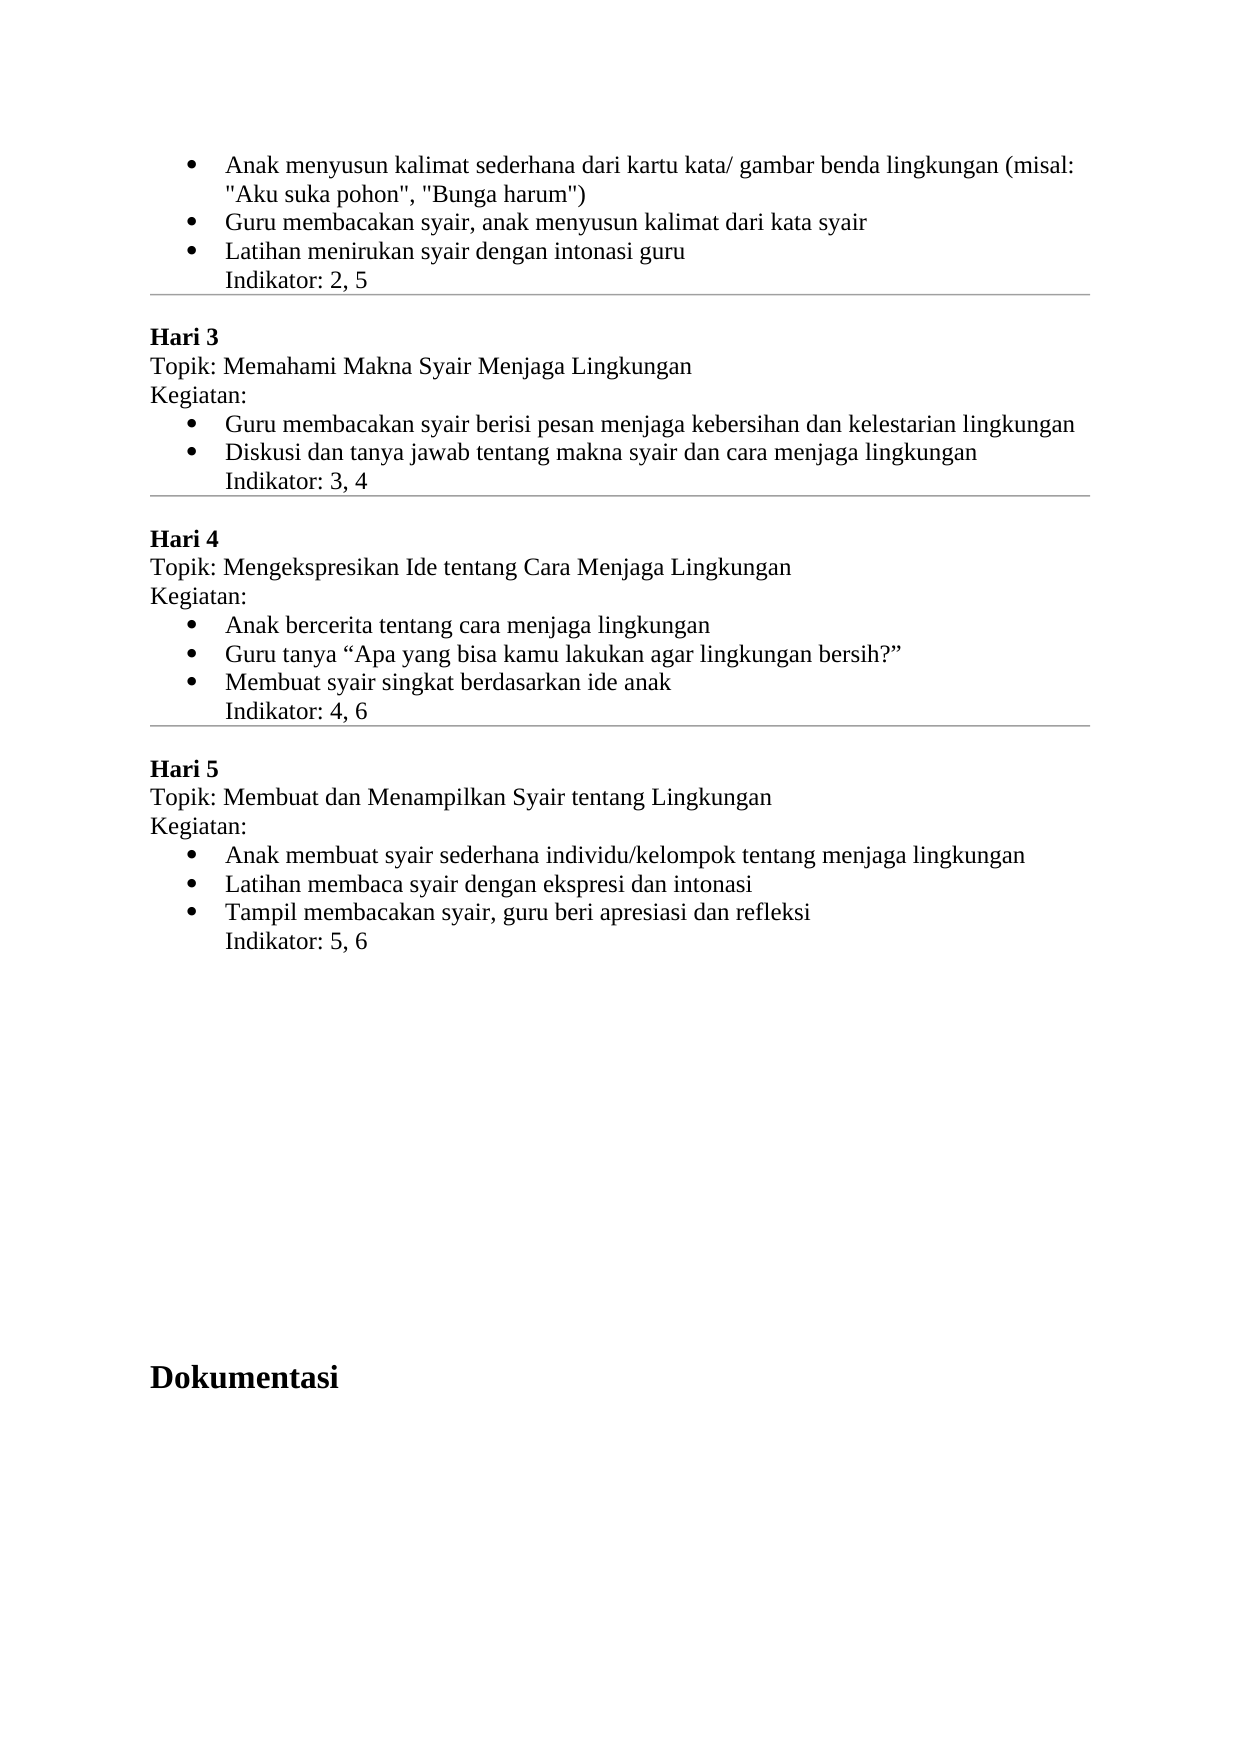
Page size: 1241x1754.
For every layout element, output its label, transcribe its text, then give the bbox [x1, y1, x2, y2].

text Hari 5 [150, 754, 1090, 782]
list Anak membuat syair sederhana individu/kelompok tentang menjaga lingkungan [187, 840, 1090, 869]
text Hari 4 [150, 524, 1090, 552]
list Anak menyusun kalimat sederhana dari kartu kata/ gambar benda lingkungan (misal: "Aku suka pohon", "Bunga harum") [187, 150, 1090, 207]
list Guru tanya “Apa yang bisa kamu lakukan agar lingkungan bersih?” [187, 639, 1090, 667]
text Topik: Mengekspresikan Ide tentang Cara Menjaga Lingkungan Kegiatan: [150, 552, 1090, 610]
list Anak bercerita tentang cara menjaga lingkungan [187, 610, 1090, 639]
list Latihan membaca syair dengan ekspresi dan intonasi [187, 869, 1090, 897]
text Hari 3 [150, 322, 1090, 351]
list Latihan menirukan syair dengan intonasi guru Indikator: 2, 5 [187, 236, 1090, 293]
list Guru membacakan syair berisi pesan menjaga kebersihan dan kelestarian lingkungan [187, 409, 1090, 437]
text Topik: Membuat dan Menampilkan Syair tentang Lingkungan Kegiatan: [150, 782, 1090, 840]
list Tampil membacakan syair, guru beri apresiasi dan refleksi Indikator: 5, 6 [187, 897, 1090, 955]
list Diskusi dan tanya jawab tentang makna syair dan cara menjaga lingkungan Indikator: 3, 4 [187, 437, 1090, 495]
text Dokumentasi [150, 1357, 1090, 1396]
list Membuat syair singkat berdasarkan ide anak Indikator: 4, 6 [187, 667, 1090, 725]
text Topik: Memahami Makna Syair Menjaga Lingkungan Kegiatan: [150, 351, 1090, 409]
list Guru membacakan syair, anak menyusun kalimat dari kata syair [187, 207, 1090, 236]
